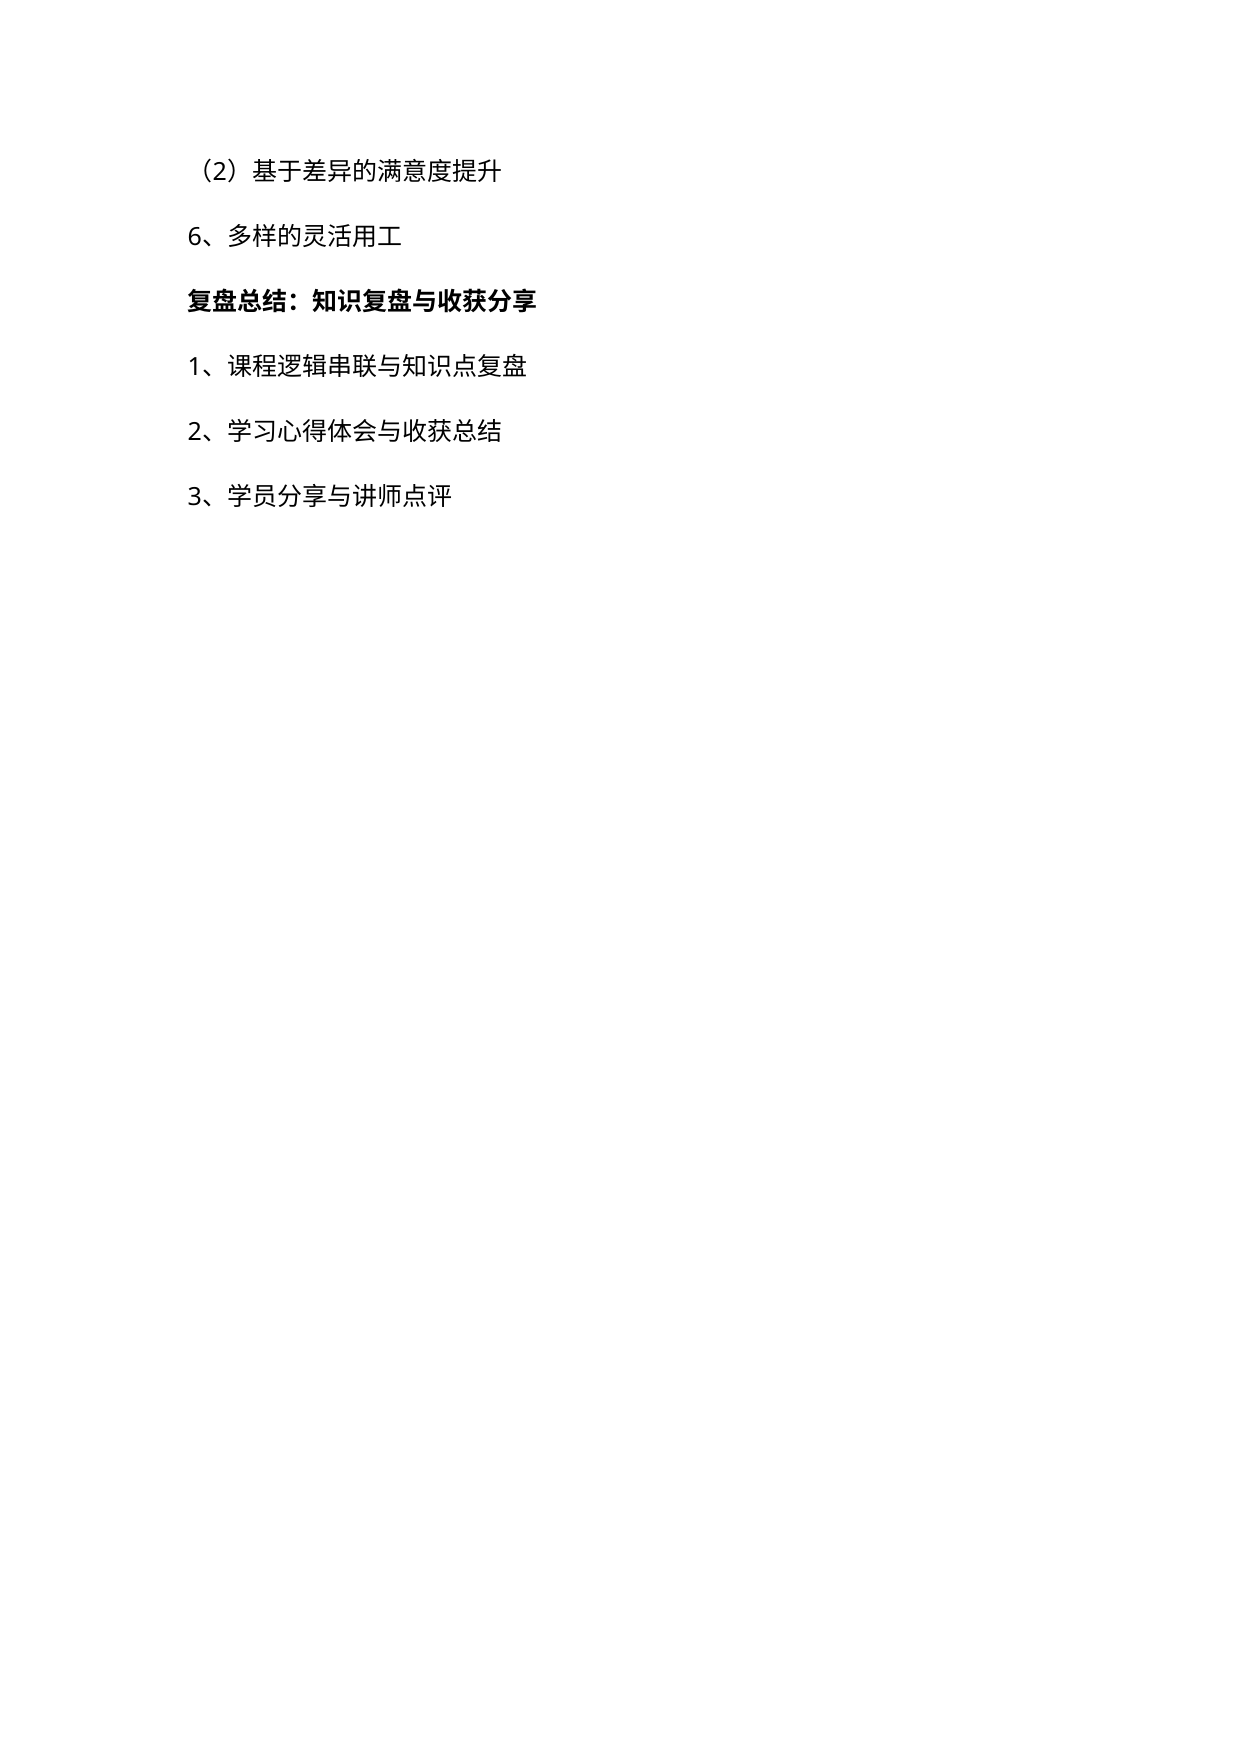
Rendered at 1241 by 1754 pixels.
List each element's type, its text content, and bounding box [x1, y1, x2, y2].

text 2、学习心得体会与收获总结 [187, 397, 1053, 462]
text 3、学员分享与讲师点评 [187, 462, 1053, 527]
text 复盘总结：知识复盘与收获分享 [187, 267, 1053, 332]
text 1、课程逻辑串联与知识点复盘 [187, 332, 1053, 397]
text 6、多样的灵活用工 [187, 202, 1053, 267]
text （2）基于差异的满意度提升 [187, 137, 1053, 202]
